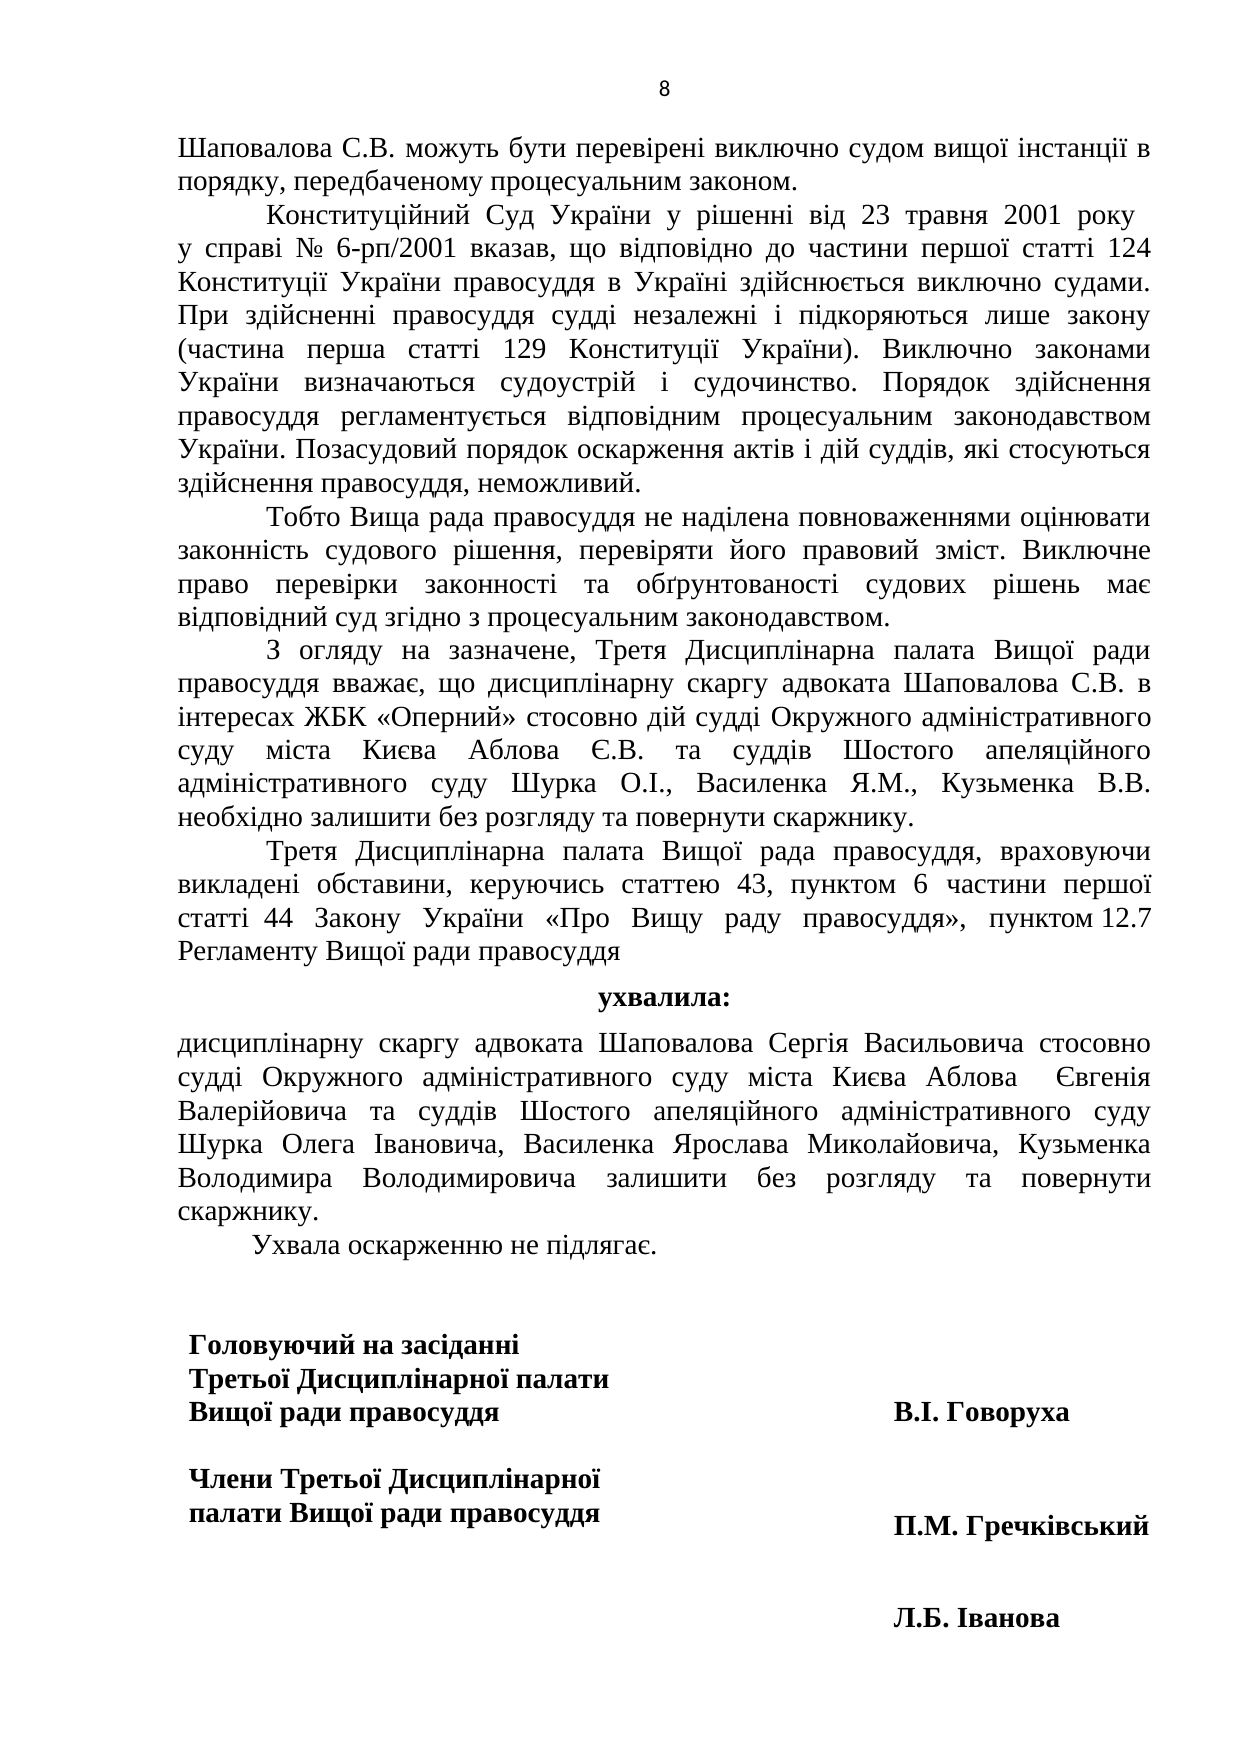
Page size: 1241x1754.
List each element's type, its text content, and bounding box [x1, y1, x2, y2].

text ухвалила: [177, 979, 1152, 1013]
text Тобто Вища рада правосуддя не наділена повноваженнями оцінювати законність судового рішення, перевіряти його правовий зміст. Виключне право перевірки законності та обґрунтованості судових рішень має відповідний суд згідно з процесуальним законодавством. [177, 499, 1152, 633]
text Ухвала оскарженню не підлягає. [177, 1227, 1152, 1260]
table_header Головуючий на засіданні Третьої Дисциплінарної палати Вищої ради правосуддя [177, 1328, 882, 1462]
table_header В.І. Говоруха [883, 1328, 1207, 1462]
text Конституційний Суд України у рішенні від 23 травня 2001 року у справі № 6-рп/2001 вказав, що відповідно до частини першої статті 124 Конституції України правосуддя в Україні здійснюється виключно судами. При здійсненні правосуддя судді незалежні і підкоряються лише закону (частина перша статті 129 Конституції України). Виключно законами України визначаються судоустрій і судочинство. Порядок здійснення правосуддя регламентується відповідним процесуальним законодавством України. Позасудовий порядок оскарження актів і дій суддів, які стосуються здійснення правосуддя, неможливий. [177, 197, 1152, 499]
text дисциплінарну скаргу адвоката Шаповалова Сергія Васильовича стосовно судді Окружного адміністративного суду міста Києва Аблова Євгенія Валерійовича та суддів Шостого апеляційного адміністративного суду Шурка Олега Івановича, Василенка Ярослава Миколайовича, Кузьменка Володимира Володимировича залишити без розгляду та повернути скаржнику. [177, 1026, 1152, 1227]
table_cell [883, 1462, 1207, 1692]
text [177, 130, 1152, 197]
text З огляду на зазначене, Третя Дисциплінарна палата Вищої ради правосуддя вважає, що дисциплінарну скаргу адвоката Шаповалова С.В. в інтересах ЖБК «Оперний» стосовно дій судді Окружного адміністративного суду міста Києва Аблова Є.В. та суддів Шостого апеляційного адміністративного суду Шурка О.І., Василенка Я.М., Кузьменка В.В. необхідно залишити без розгляду та повернути скаржнику. [177, 633, 1152, 833]
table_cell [177, 1462, 882, 1692]
text Третя Дисциплінарна палата Вищої рада правосуддя, враховуючи викладені обставини, керуючись статтею 43, пунктом 6 частини першої статті 44 Закону України «Про Вищу раду правосуддя», пунктом 12.7 Регламенту Вищої ради правосуддя [177, 833, 1152, 967]
